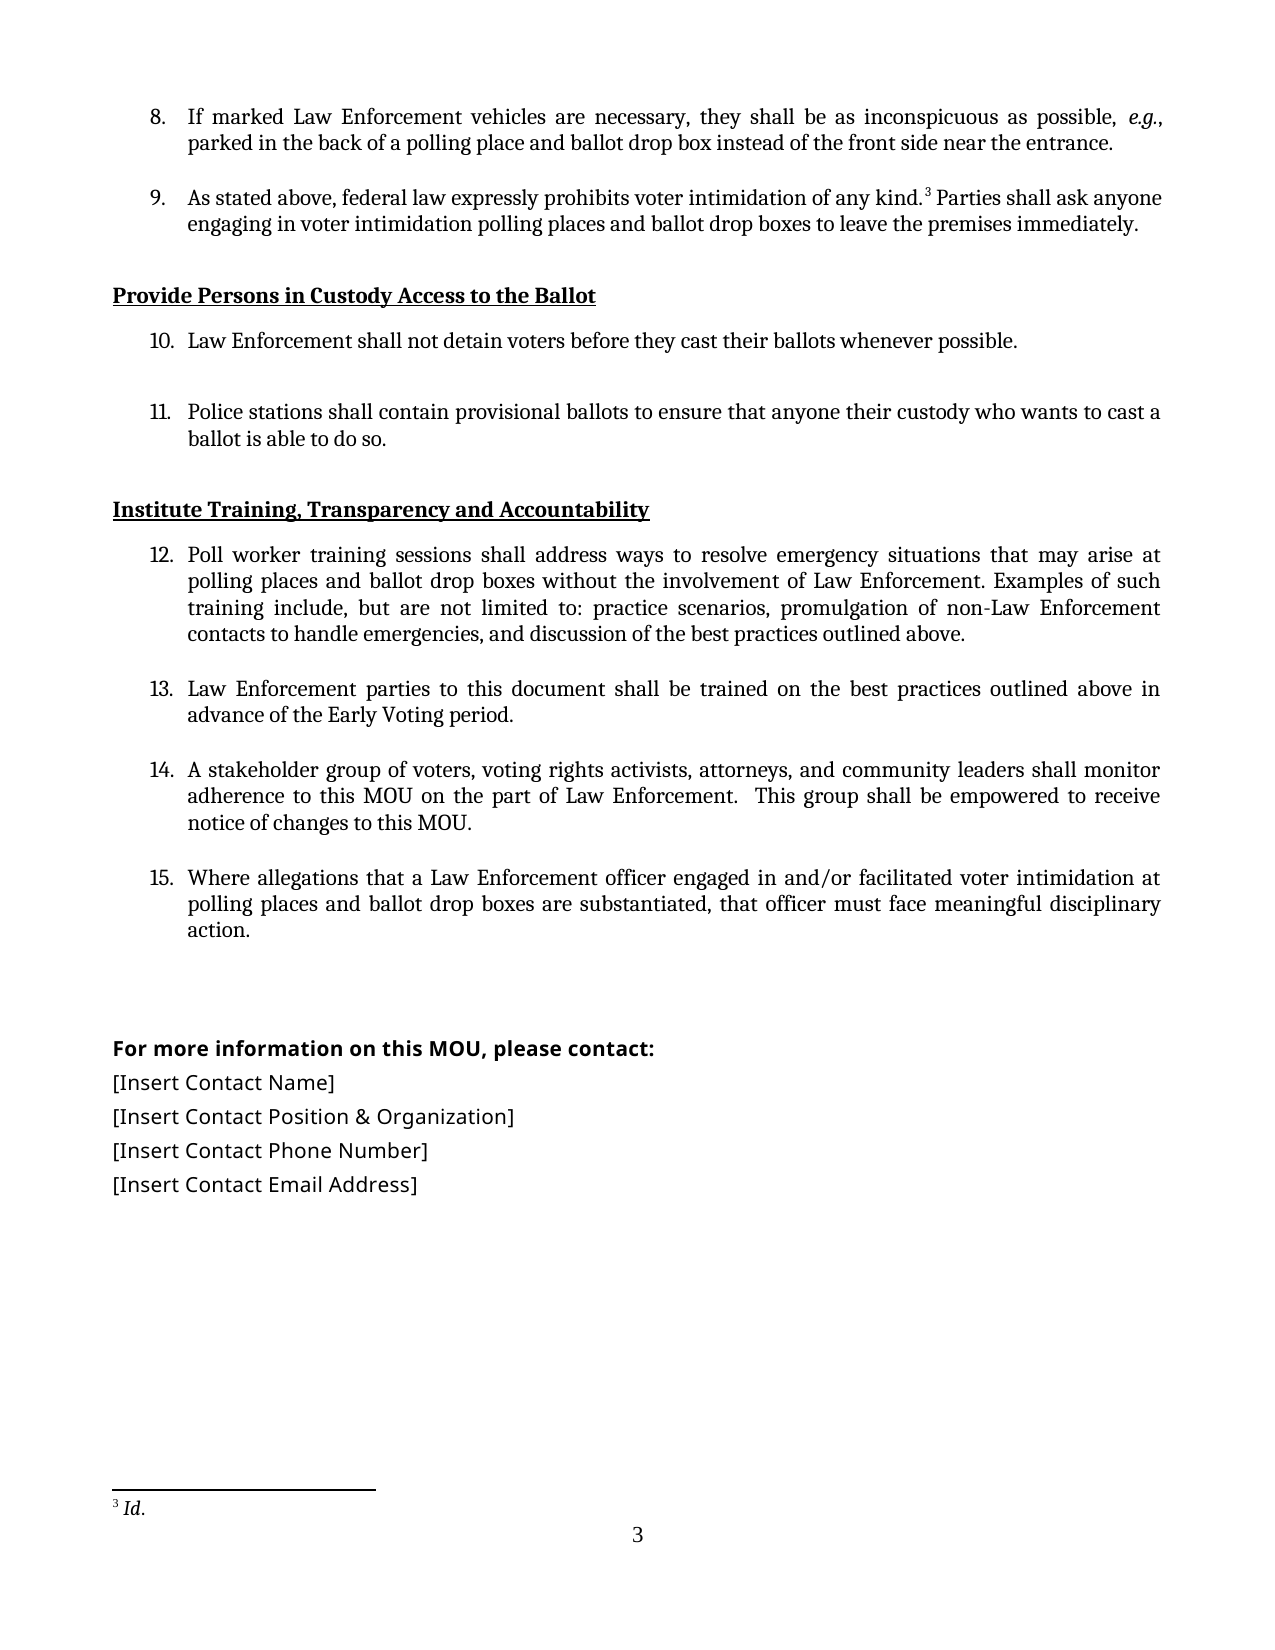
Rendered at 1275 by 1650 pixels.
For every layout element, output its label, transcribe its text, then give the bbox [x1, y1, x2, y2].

list A stakeholder group of voters, voting rights activists, attorneys, and community leaders shall monitor adherence to this MOU on the part of Law Enforcement. This group shall be empowered to receive notice of changes to this MOU. [150, 757, 1162, 836]
list Where allegations that a Law Enforcement officer engaged in and/or facilitated voter intimidation at polling places and ballot drop boxes are substantiated, that officer must face meaningful disciplinary action. [150, 864, 1162, 943]
text Institute Training, Transparency and Accountability [112, 497, 1162, 523]
list Law Enforcement parties to this document shall be trained on the best practices outlined above in advance of the Early Voting period. [150, 676, 1162, 728]
list Poll worker training sessions shall address ways to resolve emergency situations that may arise at polling places and ballot drop boxes without the involvement of Law Enforcement. Examples of such training include, but are not limited to: practice scenarios, promulgation of non-Law Enforcement contacts to handle emergencies, and discussion of the best practices outlined above. [150, 542, 1162, 647]
text [Insert Contact Name] [112, 1068, 1162, 1096]
list Law Enforcement shall not detain voters before they cast their ballots whenever possible. [150, 327, 1162, 354]
text [Insert Contact Position & Organization] [112, 1102, 1162, 1130]
list As stated above, federal law expressly prohibits voter intimidation of any kind. Parties shall ask anyone engaging in voter intimidation polling places and ballot drop boxes to leave the premises immediately. [150, 184, 1162, 237]
text For more information on this MOU, please contact: [112, 1034, 1162, 1062]
text [Insert Contact Email Address] [112, 1170, 1162, 1198]
text [Insert Contact Phone Number] [112, 1136, 1162, 1164]
list Police stations shall contain provisional ballots to ensure that anyone their custody who wants to cast a ballot is able to do so. [150, 399, 1162, 452]
text Provide Persons in Custody Access to the Ballot [112, 282, 1162, 309]
list If marked Law Enforcement vehicles are necessary, they shall be as inconspicuous as possible, e.g., parked in the back of a polling place and ballot drop box instead of the front side near the entrance. [150, 103, 1162, 156]
